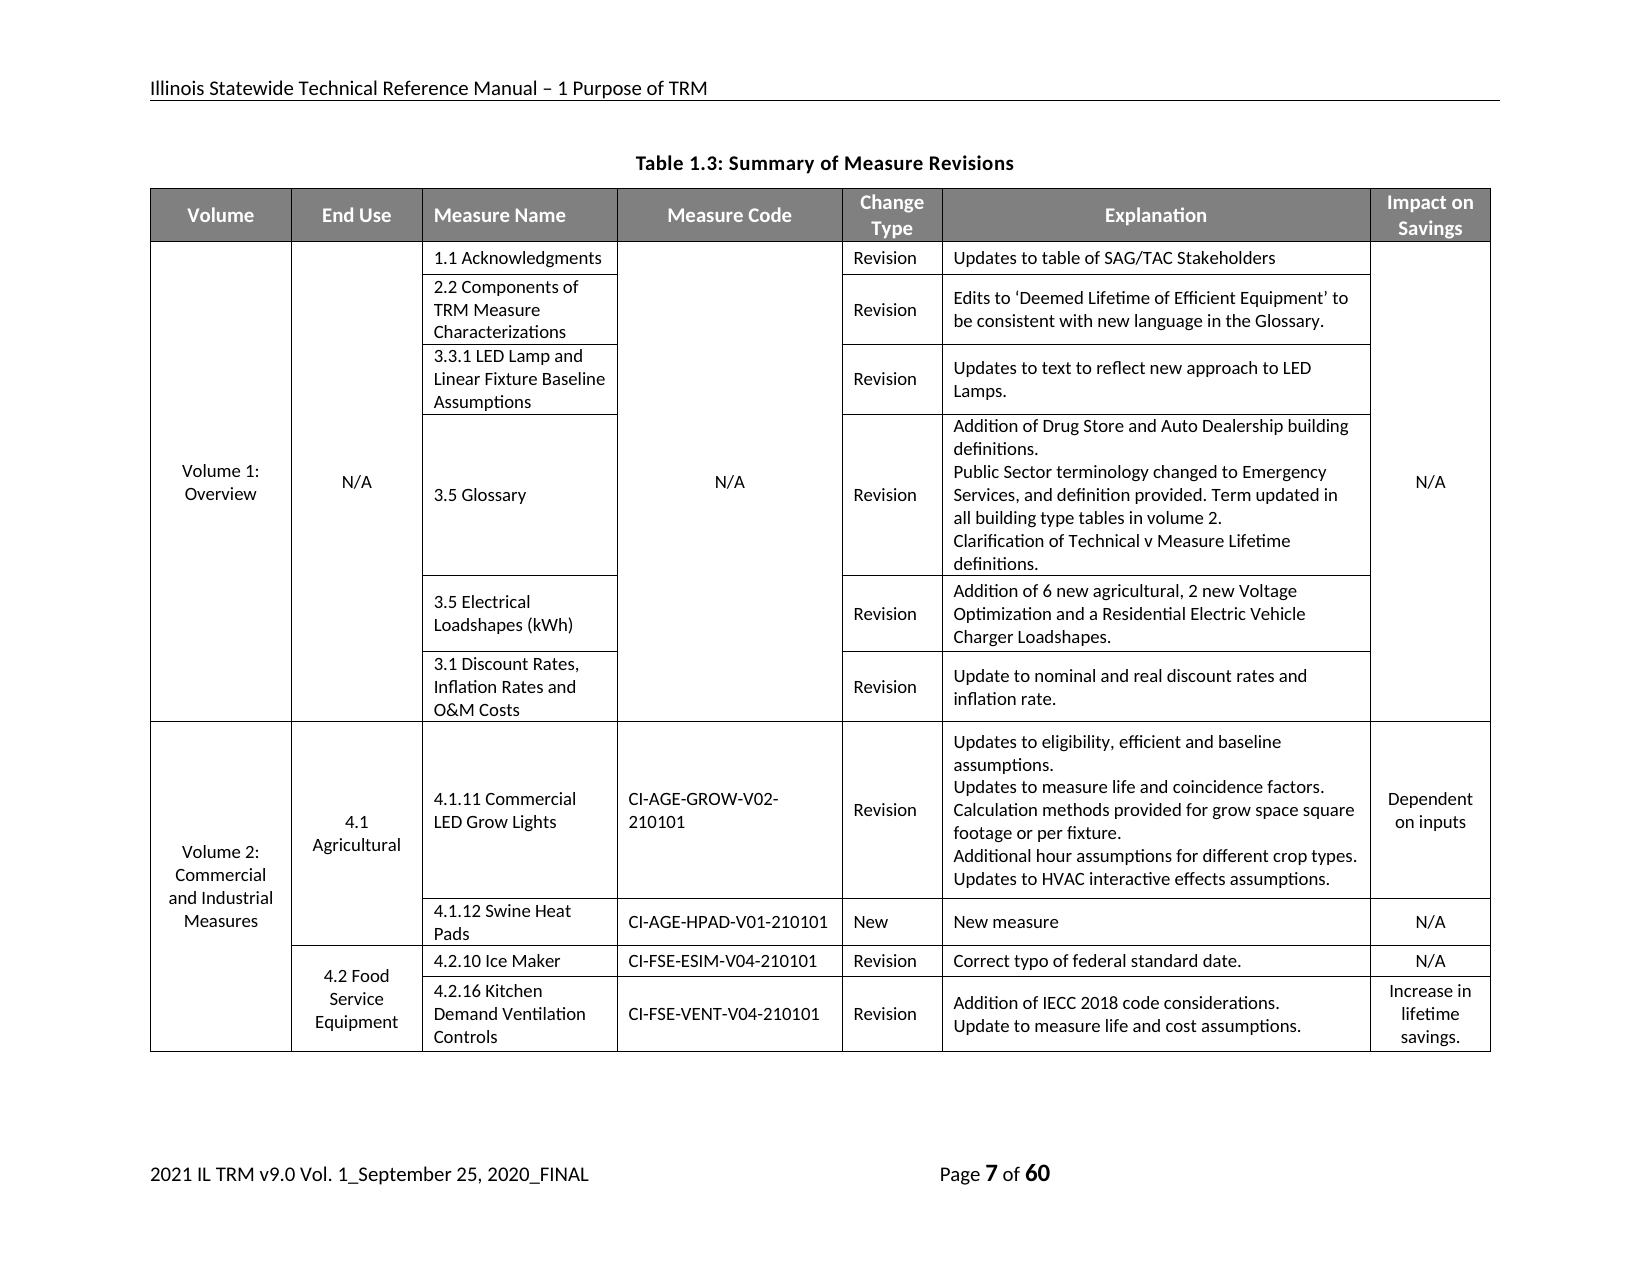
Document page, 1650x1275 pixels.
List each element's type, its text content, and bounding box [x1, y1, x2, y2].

table_cell Revision [843, 946, 942, 976]
table_cell 4.2.10 Ice Maker [423, 946, 617, 976]
table_cell N/A [1371, 899, 1490, 945]
table_cell Updates to eligibility, efficient and baseline assumptions. Updates to measure life and coincidence factors. Calculation methods provided for grow space square footage or per fixture. Additional hour assumptions for different crop types. Updates to HVAC interactive effects assumptions. [943, 722, 1370, 898]
table_cell Updates to text to reflect new approach to LED Lamps. [943, 345, 1370, 413]
table_cell 3.5 Glossary [423, 415, 617, 575]
table_cell 4.2 Food Service Equipment [292, 946, 422, 1051]
table_cell Revision [843, 977, 942, 1051]
table_cell Update to nominal and real discount rates and inflation rate. [943, 652, 1370, 721]
table_header End Use [292, 189, 422, 241]
text Table 1.3: Summary of Measure Revisions [150, 150, 1500, 175]
table_cell Volume 1: Overview [151, 242, 291, 721]
table_header Change Type [843, 189, 942, 241]
table_cell Revision [843, 345, 942, 413]
table_header Measure Code [618, 189, 842, 241]
table_cell Addition of IECC 2018 code considerations. Update to measure life and cost assumptions. [943, 977, 1370, 1051]
table_header Explanation [943, 189, 1370, 241]
table_cell 2.2 Components of TRM Measure Characterizations [423, 275, 617, 344]
table_cell N/A [292, 242, 422, 721]
table_cell Revision [843, 415, 942, 575]
table_cell 1.1 Acknowledgments [423, 242, 617, 274]
table_cell 4.1.12 Swine Heat Pads [423, 899, 617, 945]
table_header Volume [151, 189, 291, 241]
table_cell Revision [843, 275, 942, 344]
table_cell Volume 2: Commercial and Industrial Measures [151, 722, 291, 1051]
table_cell N/A [618, 242, 842, 721]
table_cell Increase in lifetime savings. [1371, 977, 1490, 1051]
table_cell CI-FSE-VENT-V04-210101 [618, 977, 842, 1051]
table_cell N/A [1371, 946, 1490, 976]
table_cell 4.1 Agricultural [292, 722, 422, 945]
table_cell Revision [843, 576, 942, 651]
table_cell Edits to ‘Deemed Lifetime of Efficient Equipment’ to be consistent with new language in the Glossary. [943, 275, 1370, 344]
table_cell 4.2.16 Kitchen Demand Ventilation Controls [423, 977, 617, 1051]
table_cell Correct typo of federal standard date. [943, 946, 1370, 976]
table_cell 3.5 Electrical Loadshapes (kWh) [423, 576, 617, 651]
table_cell 3.3.1 LED Lamp and Linear Fixture Baseline Assumptions [423, 345, 617, 413]
table_cell CI-AGE-GROW-V02-210101 [618, 722, 842, 898]
table_header Measure Name [423, 189, 617, 241]
table_header Impact on Savings [1371, 189, 1490, 241]
table_cell Addition of Drug Store and Auto Dealership building definitions. Public Sector terminology changed to Emergency Services, and definition provided. Term updated in all building type tables in volume 2. Clarification of Technical v Measure Lifetime definitions. [943, 415, 1370, 575]
table_cell 4.1.11 Commercial LED Grow Lights [423, 722, 617, 898]
table_cell Addition of 6 new agricultural, 2 new Voltage Optimization and a Residential Electric Vehicle Charger Loadshapes. [943, 576, 1370, 651]
table_cell CI-FSE-ESIM-V04-210101 [618, 946, 842, 976]
table_cell New [843, 899, 942, 945]
table_cell Updates to table of SAG/TAC Stakeholders [943, 242, 1370, 274]
table_cell Dependent on inputs [1371, 722, 1490, 898]
table_cell Revision [843, 722, 942, 898]
table_cell Revision [843, 242, 942, 274]
table_cell N/A [1371, 242, 1490, 721]
table_cell CI-AGE-HPAD-V01-210101 [618, 899, 842, 945]
table_cell 3.1 Discount Rates, Inflation Rates and O&M Costs [423, 652, 617, 721]
table_cell New measure [943, 899, 1370, 945]
table_cell Revision [843, 652, 942, 721]
